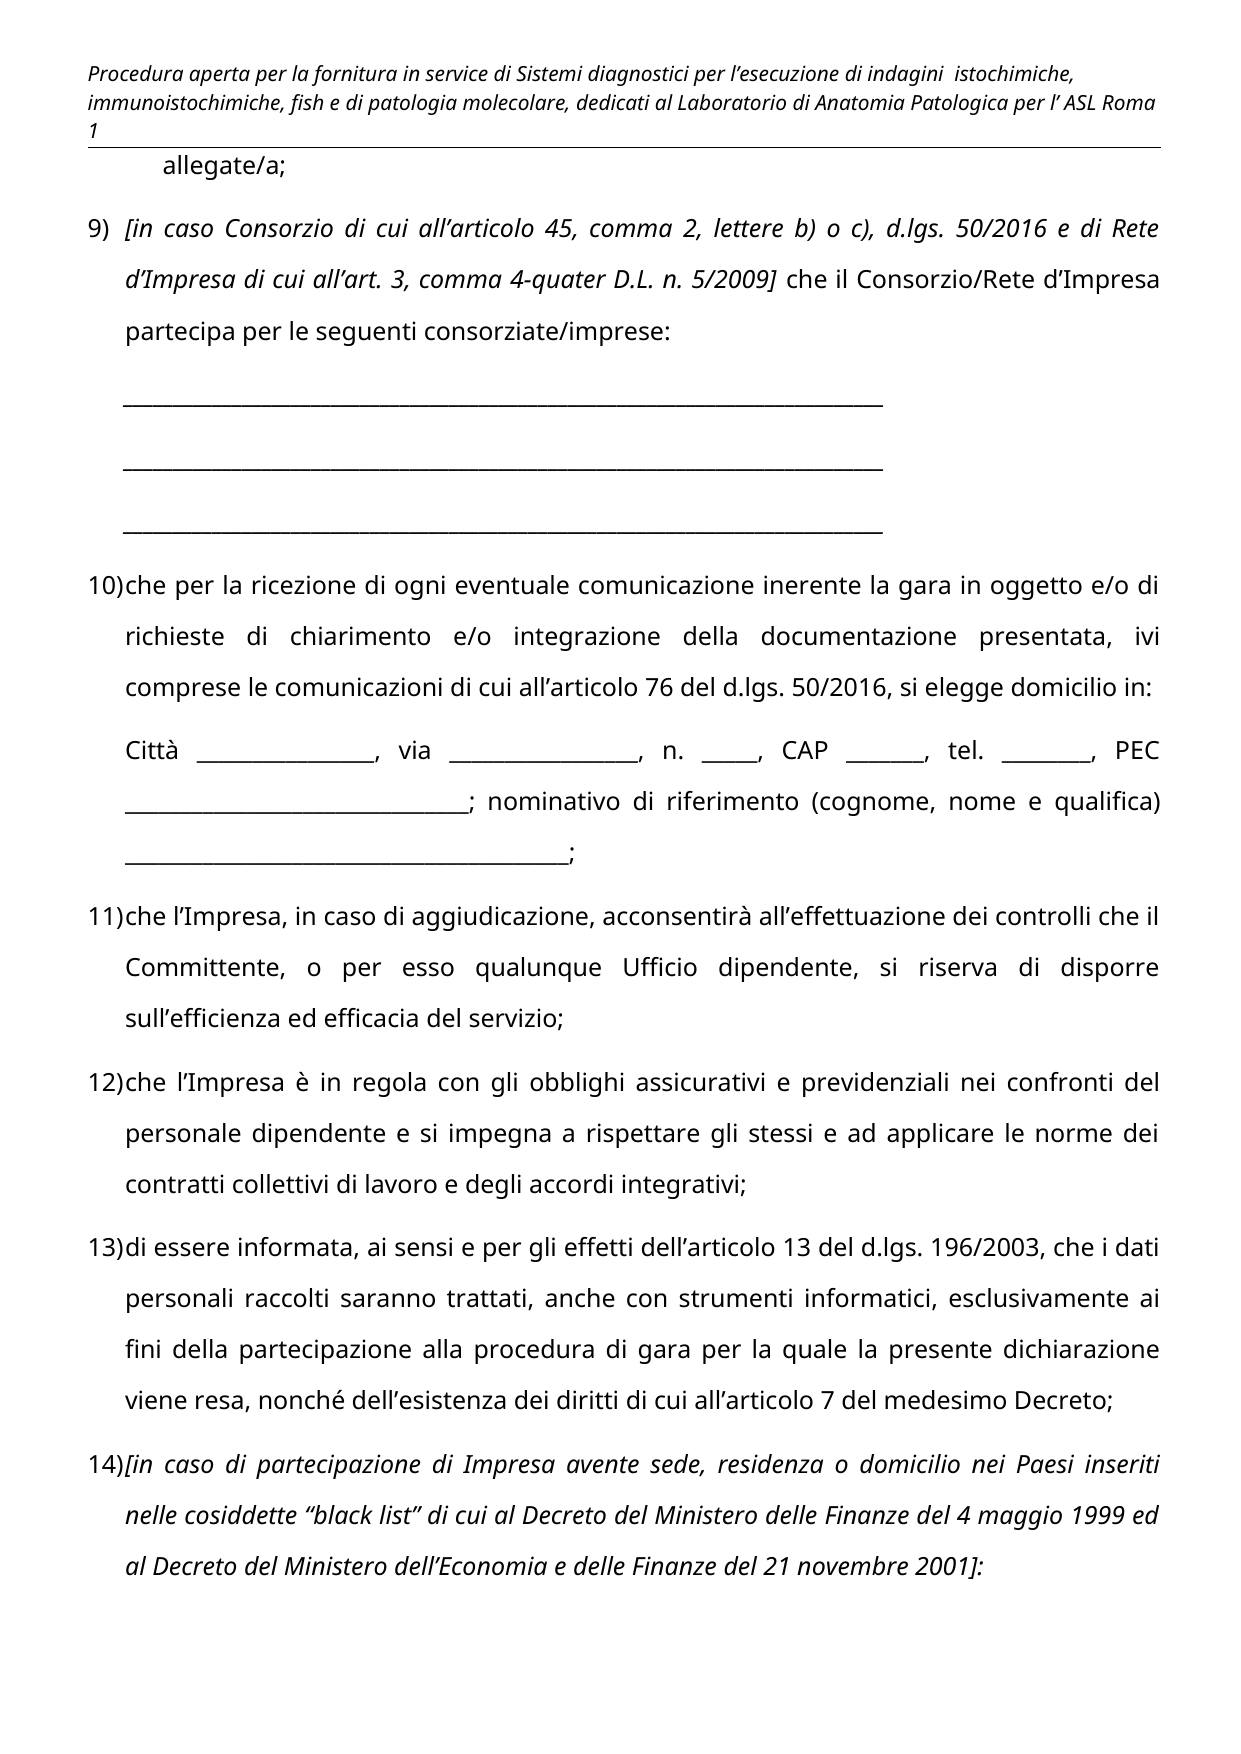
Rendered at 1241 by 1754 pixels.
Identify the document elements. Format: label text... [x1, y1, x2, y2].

list che per la ricezione di ogni eventuale comunicazione inerente la gara in oggetto e/o di richieste di chiarimento e/o integrazione della documentazione presentata, ivi comprese le comunicazioni di cui all’articolo 76 del d.lgs. 50/2016, si elegge domicilio in: [87, 567, 1161, 703]
list che l’Impresa, in caso di aggiudicazione, acconsentirà all’effettuazione dei controlli che il Committente, o per esso qualunque Ufficio dipendente, si riserva di disporre sull’efficienza ed efficacia del servizio; [87, 899, 1161, 1035]
list di essere informata, ai sensi e per gli effetti dell’articolo 13 del d.lgs. 196/2003, che i dati personali raccolti saranno trattati, anche con strumenti informatici, esclusivamente ai fini della partecipazione alla procedura di gara per la quale la presente dichiarazione viene resa, nonché dell’esistenza dei diritti di cui all’articolo 7 del medesimo Decreto; [87, 1230, 1161, 1417]
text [162, 148, 1161, 182]
list [in caso di partecipazione di Impresa avente sede, residenza o domicilio nei Paesi inseriti nelle cosiddette “black list” di cui al Decreto del Ministero delle Finanze del 4 maggio 1999 ed al Decreto del Ministero dell’Economia e delle Finanze del 21 novembre 2001]: [87, 1447, 1161, 1583]
list che l’Impresa è in regola con gli obblighi assicurativi e previdenziali nei confronti del personale dipendente e si impegna a rispettare gli stessi e ad applicare le norme dei contratti collettivi di lavoro e degli accordi integrativi; [87, 1064, 1161, 1200]
text Città ________________, via _________________, n. _____, CAP _______, tel. ________, PEC _______________________________; nominativo di riferimento (cognome, nome e qualifica) ________________________________________; [125, 733, 1161, 869]
text _____________________________________________________________________________ [125, 504, 1161, 538]
list [in caso Consorzio di cui all’articolo 45, comma 2, lettere b) o c), d.lgs. 50/2016 e di Rete d’Impresa di cui all’art. 3, comma 4-quater D.L. n. 5/2009] che il Consorzio/Rete d’Impresa partecipa per le seguenti consorziate/imprese: [87, 211, 1161, 347]
text _____________________________________________________________________________ [125, 377, 1161, 411]
text _____________________________________________________________________________ [125, 440, 1161, 474]
